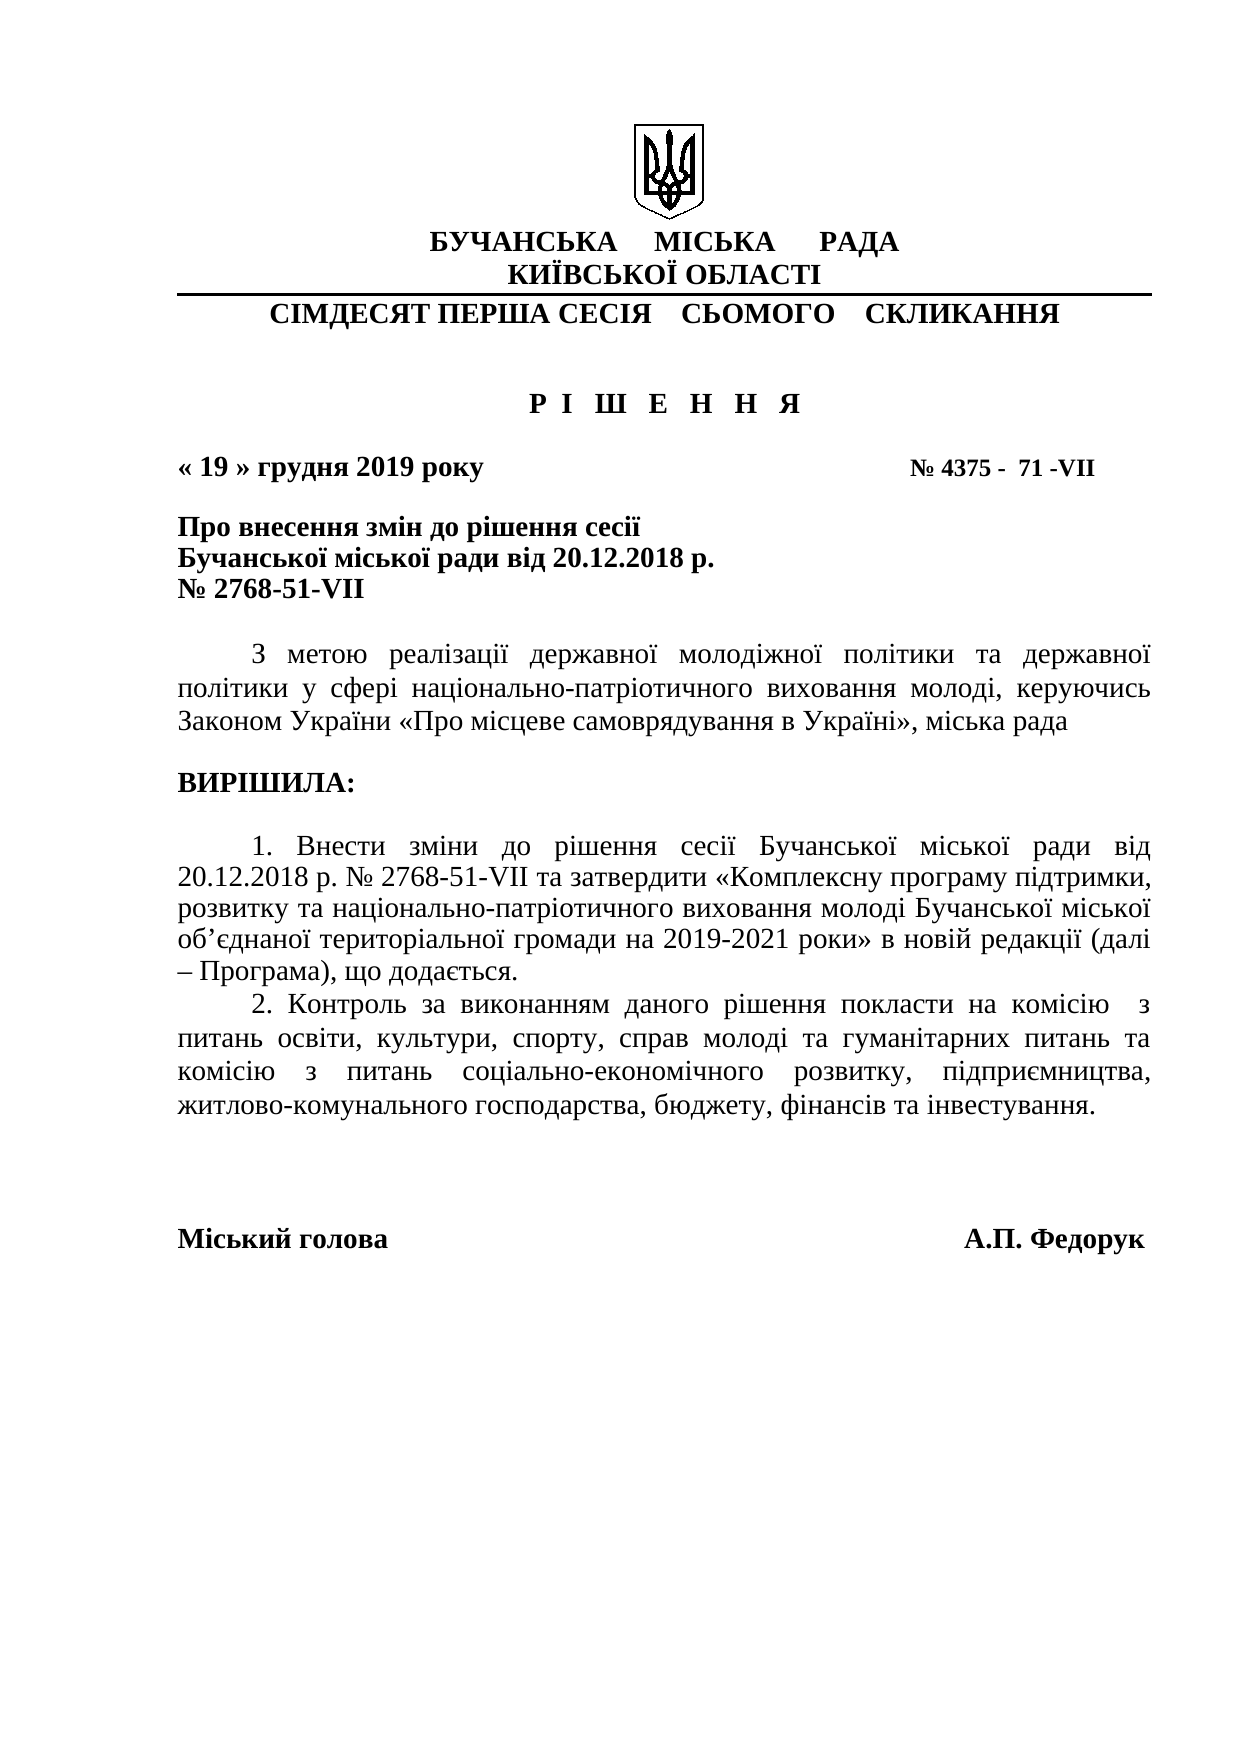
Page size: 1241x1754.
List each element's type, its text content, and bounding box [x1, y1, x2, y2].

text СІМДЕСЯТ ПЕРША СЕСІЯ СЬОМОГО СКЛИКАННЯ [177, 296, 1152, 329]
text ВИРІШИЛА: [177, 765, 1152, 799]
text БУЧАНСЬКА МІСЬКА РАДА [177, 224, 1152, 257]
text Бучанської міської ради від 20.12.2018 р. [177, 542, 1152, 574]
text 1. Внести зміни до рішення сесії Бучанської міської ради від 20.12.2018 р. № 2768-51-VII та затвердити «Комплексну програму підтримки, розвитку та національно-патріотичного виховання молоді Бучанської міської об’єднаної територіальної громади на 2019-2021 роки» в новій редакції (далі – Програма), що додається. [177, 830, 1152, 986]
text З метою реалізації державної молодіжної політики та державної політики у сфері національно-патріотичного виховання молоді, керуючись Законом України «Про місцеве самоврядування в Україні», міська рада [177, 636, 1152, 737]
text Міський голова А.П. Федорук [177, 1221, 1152, 1254]
subtitle Р І Ш Е Н Н Я [177, 387, 1152, 420]
subtitle КИЇВСЬКОЇ ОБЛАСТІ [177, 257, 1152, 293]
text Про внесення змін до рішення сесії [177, 511, 1152, 542]
text 2. Контроль за виконанням даного рішення покласти на комісію з питань освіти, культури, спорту, справ молоді та гуманітарних питань та комісію з питань соціально-економічного розвитку, підприємництва, житлово-комунального господарства, бюджету, фінансів та інвестування. [177, 986, 1152, 1120]
text № 2768-51-VII [177, 574, 1152, 605]
subtitle « 19 » грудня 2019 року № 4375 - 71 -VІІ [177, 449, 1152, 482]
